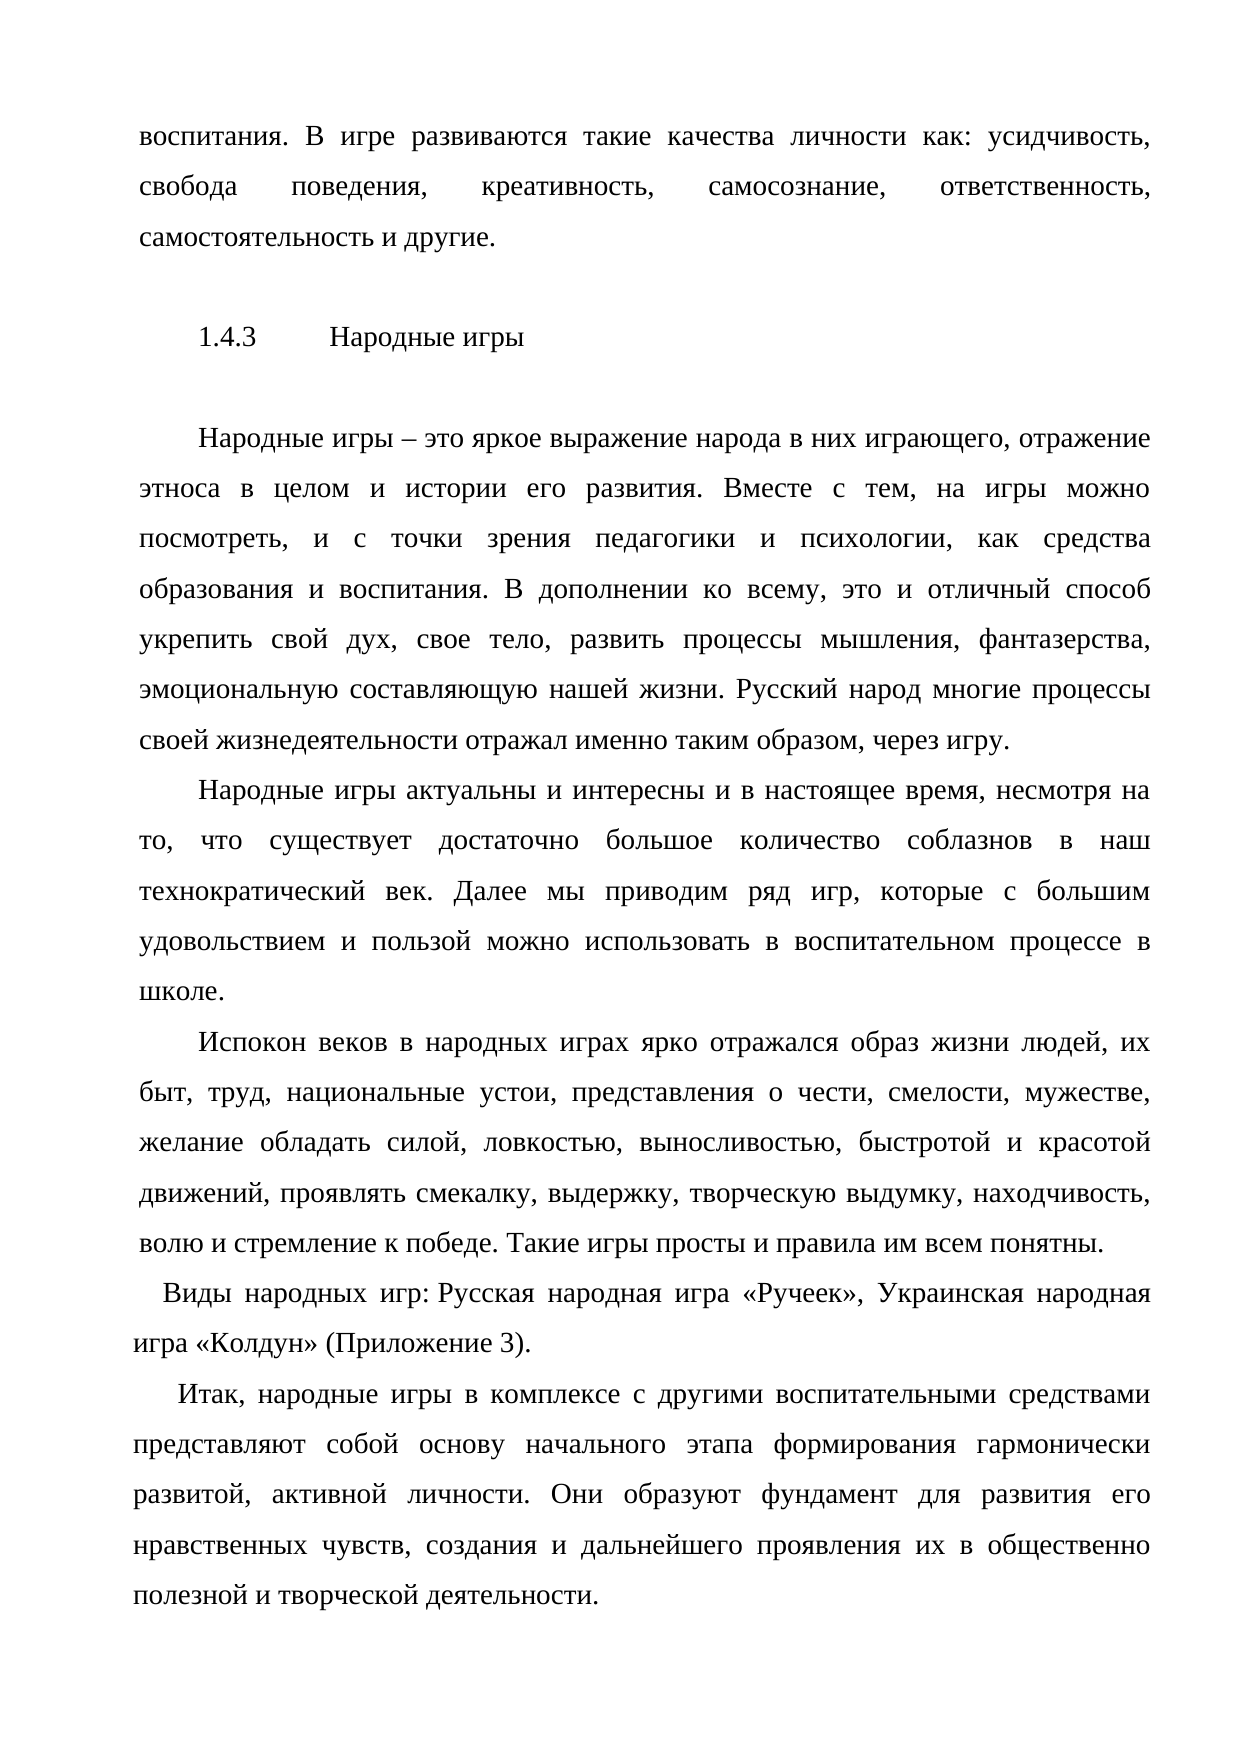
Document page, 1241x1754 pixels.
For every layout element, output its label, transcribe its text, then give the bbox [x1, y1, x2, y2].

text Народные игры – это яркое выражение народа в них играющего, отражение этноса в целом и истории его развития. Вместе с тем, на игры можно посмотреть, и с точки зрения педагогики и психологии, как средства образования и воспитания. В дополнении ко всему, это и отличный способ укрепить свой дух, свое тело, развить процессы мышления, фантазерства, эмоциональную составляющую нашей жизни. Русский народ многие процессы своей жизнедеятельности отражал именно таким образом, через игру. [139, 420, 1152, 755]
text Виды народных игр: Русская народная игра «Ручеек», Украинская народная игра «Колдун» (Приложение 3). [133, 1275, 1152, 1359]
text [139, 118, 1152, 252]
text Народные игры актуальны и интересны и в настоящее время, несмотря на то, что существует достаточно большое количество соблазнов в наш технократический век. Далее мы приводим ряд игр, которые с большим удовольствием и пользой можно использовать в воспитательном процессе в школе. [139, 772, 1152, 1007]
text Итак, народные игры в комплексе с другими воспитательными средствами представляют собой основу начального этапа формирования гармонически развитой, активной личности. Они образуют фундамент для развития его нравственных чувств, создания и дальнейшего проявления их в общественно полезной и творческой деятельности. [133, 1376, 1152, 1611]
text Испокон веков в народных играх ярко отражался образ жизни людей, их быт, труд, национальные устои, представления о чести, смелости, мужестве, желание обладать силой, ловкостью, выносливостью, быстротой и красотой движений, проявлять смекалку, выдержку, творческую выдумку, находчивость, волю и стремление к победе. Такие игры просты и правила им всем понятны. [139, 1024, 1152, 1258]
text 1.4.3 Народные игры [139, 319, 1152, 353]
